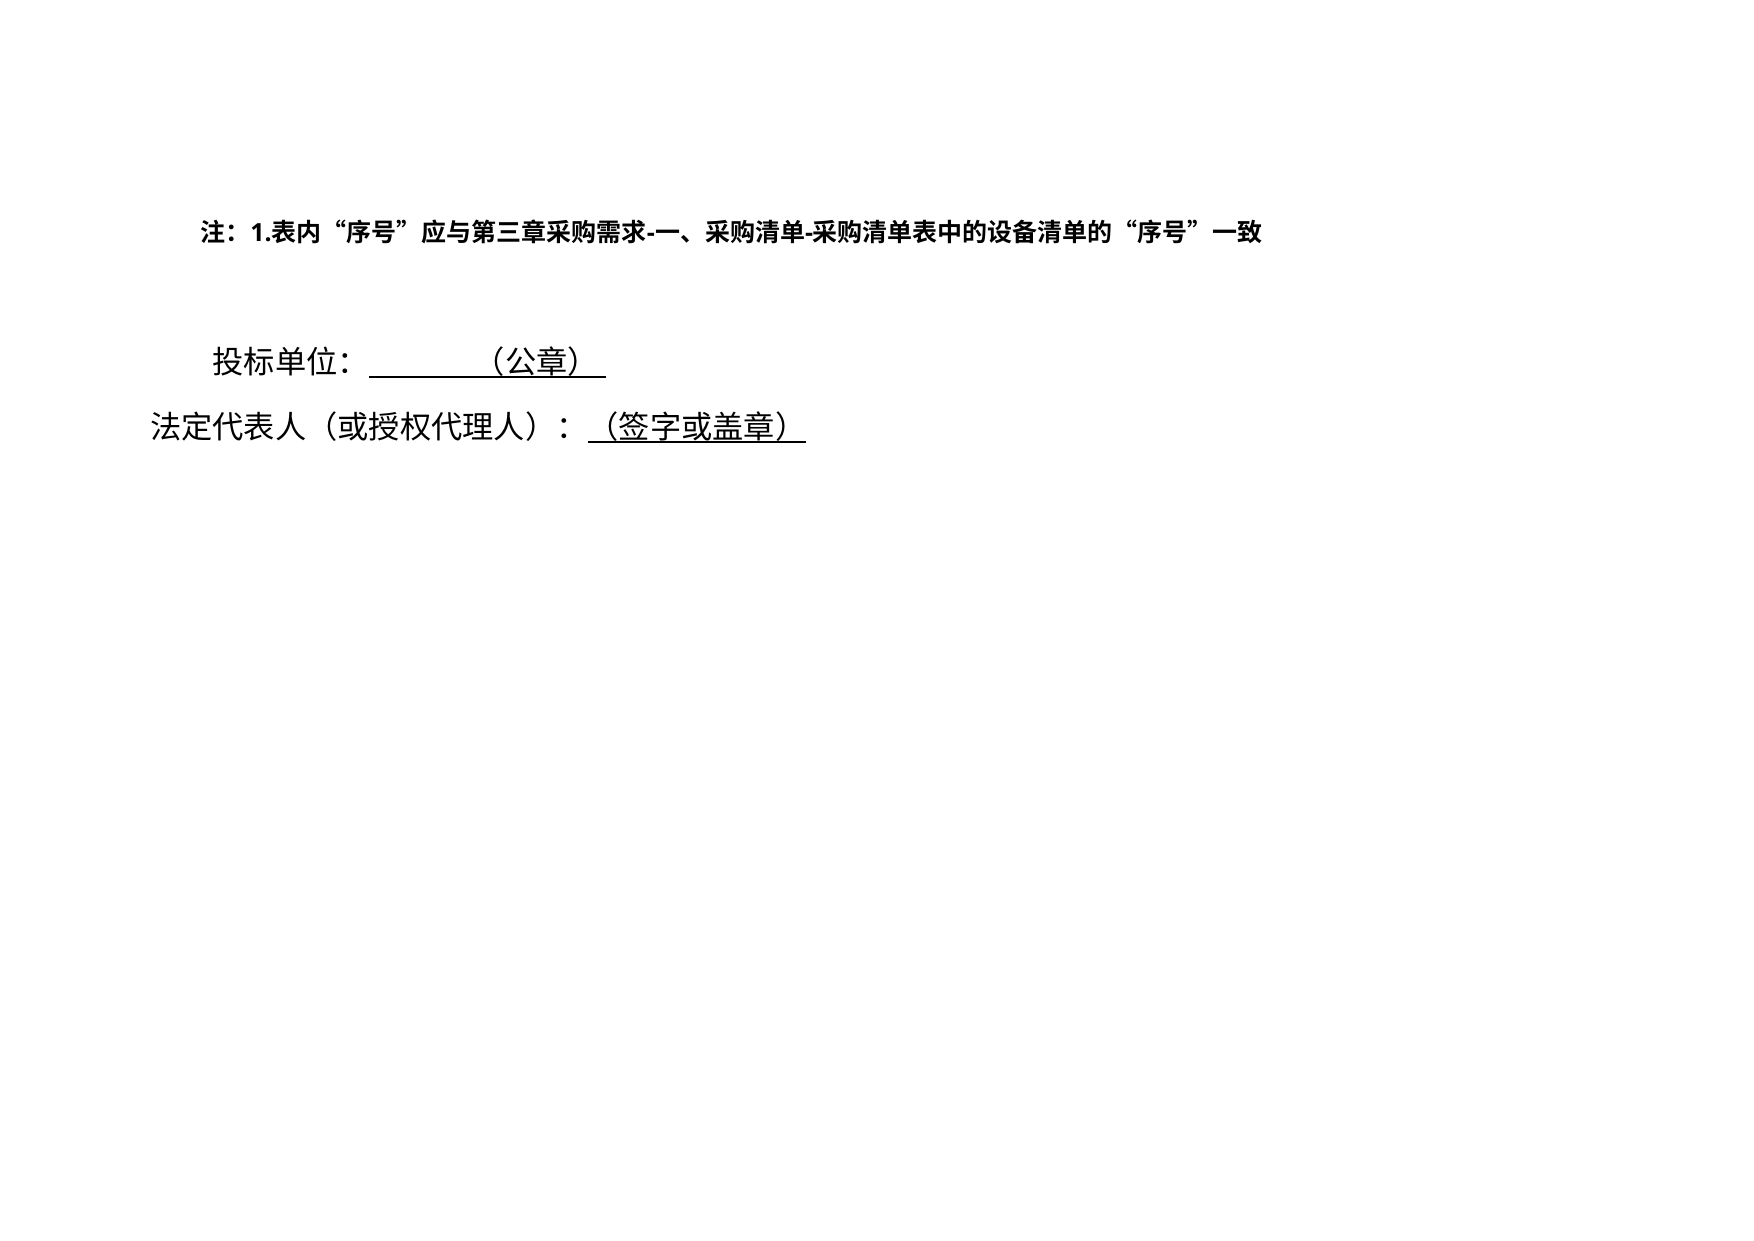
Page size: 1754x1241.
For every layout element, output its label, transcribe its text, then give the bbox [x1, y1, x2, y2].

text 注：1.表内“序号”应与第三章采购需求-一、采购清单-采购清单表中的设备清单的“序号”一致 [150, 198, 1604, 263]
text 投标单位： （公章） [150, 328, 1604, 393]
text 法定代表人（或授权代理人）：（签字或盖章） [150, 393, 1604, 458]
